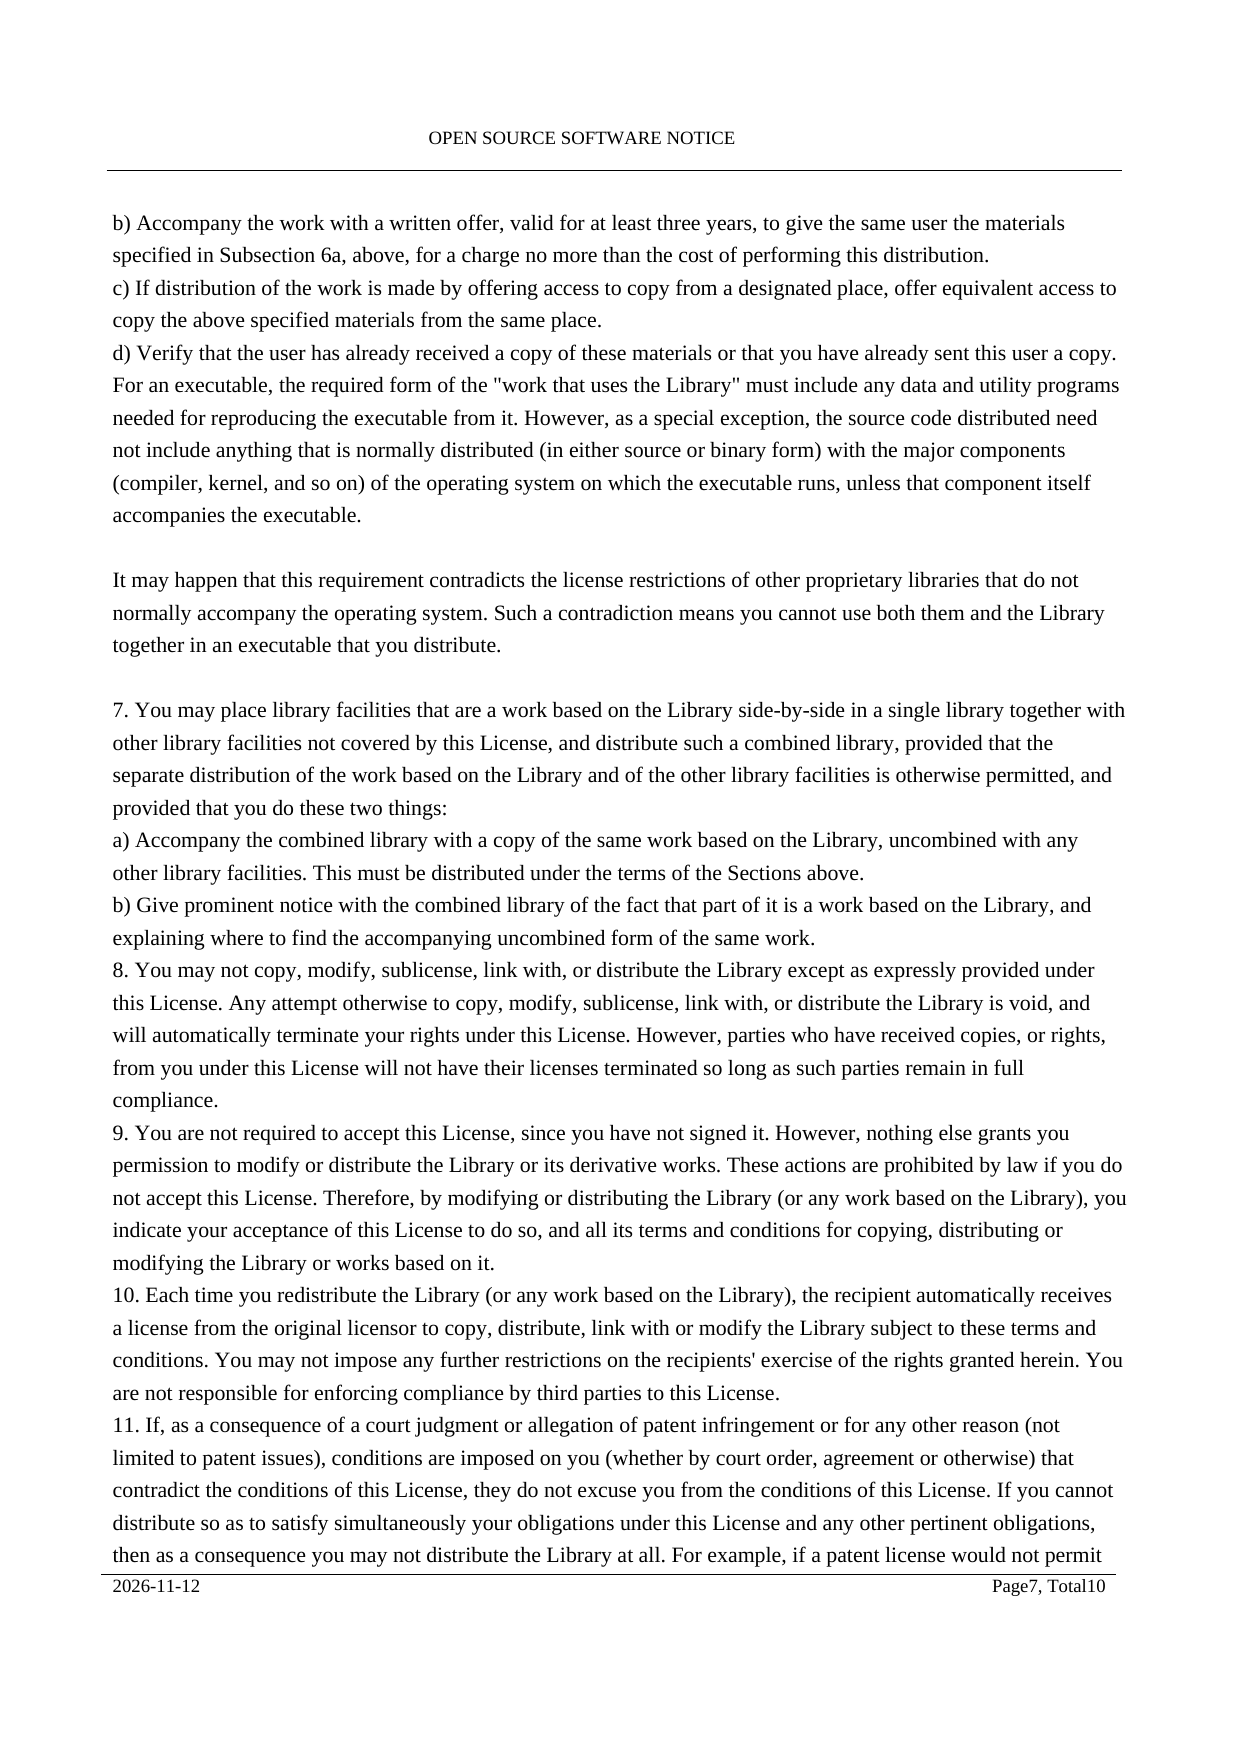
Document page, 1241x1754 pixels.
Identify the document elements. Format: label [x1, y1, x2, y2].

text [112, 206, 1128, 1571]
